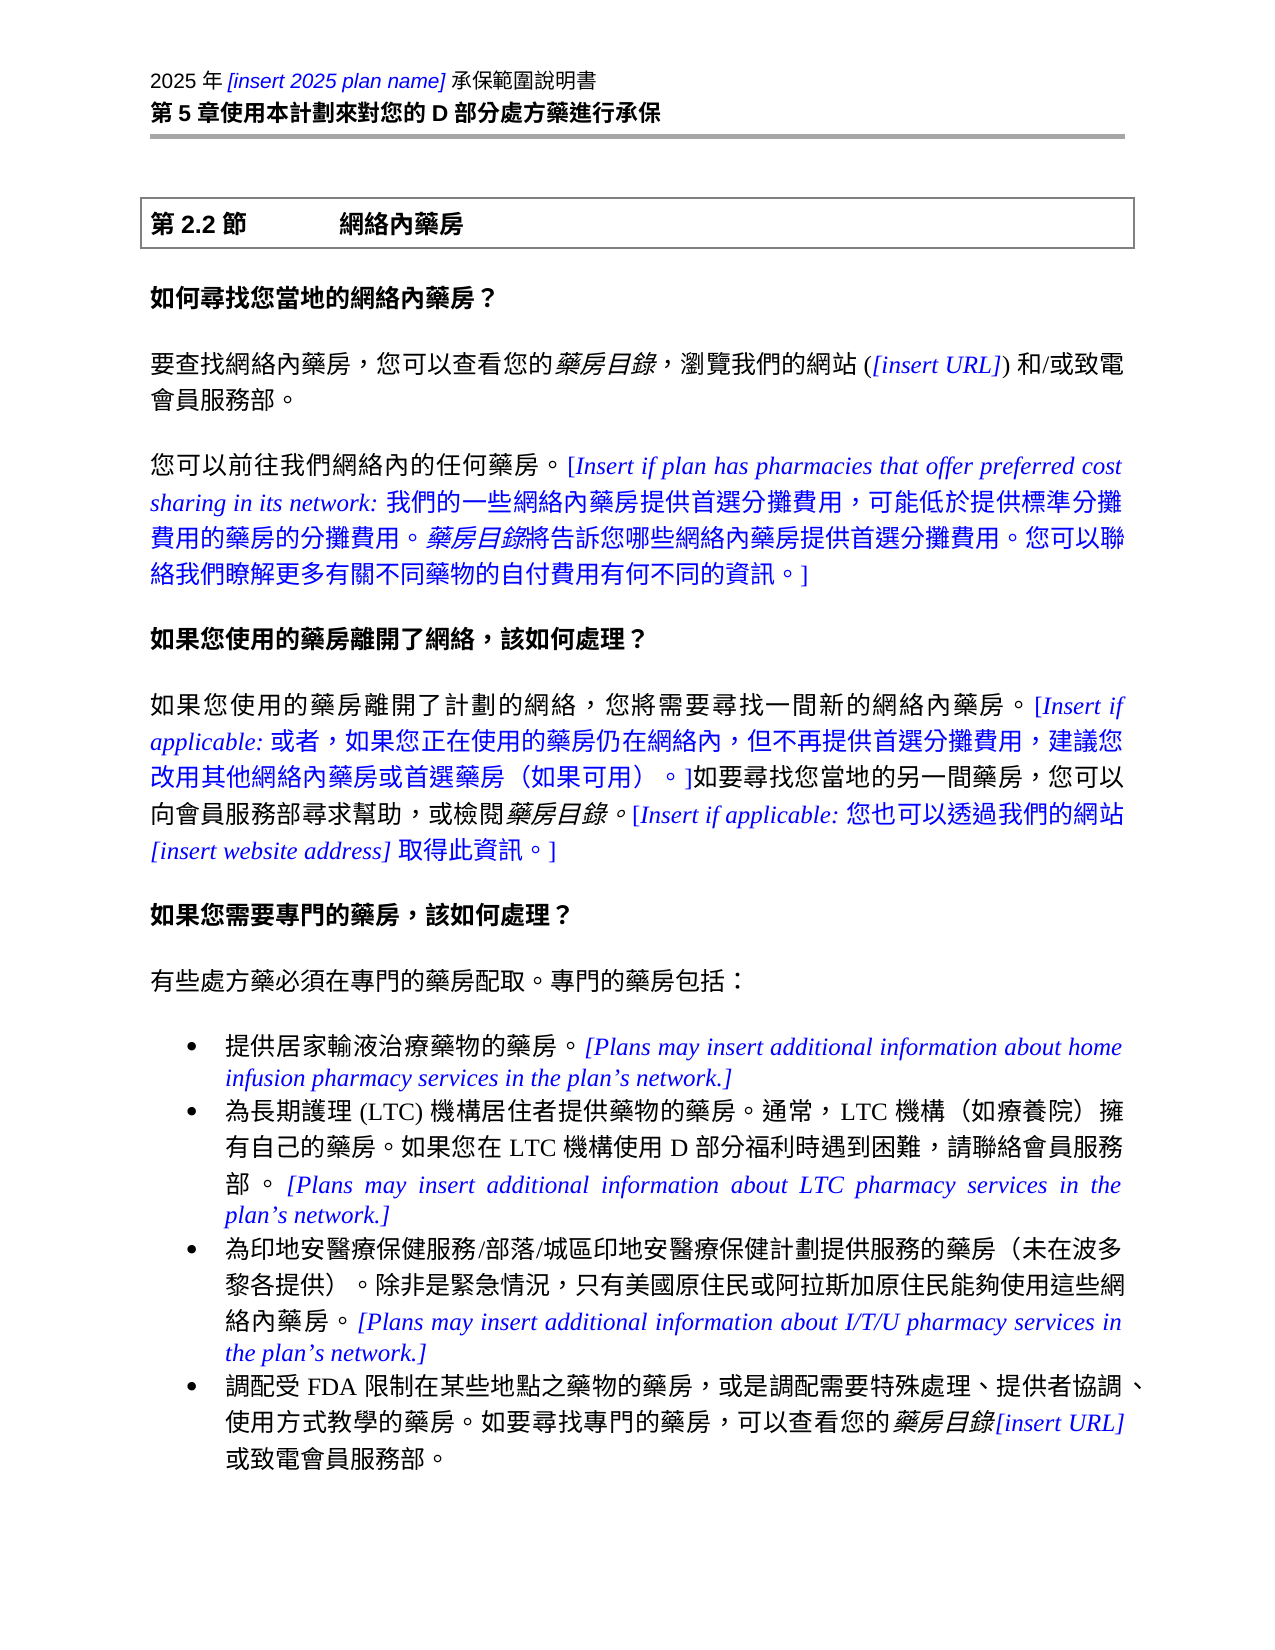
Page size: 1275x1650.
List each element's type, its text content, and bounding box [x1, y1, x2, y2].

subtitle 如何尋找您當地的網絡內藥房？ [150, 279, 1125, 315]
list 提供居家輸液治療藥物的藥房。[Plans may insert additional information about home infusion pharmacy services in the plan’s network.] [187, 1027, 1125, 1092]
text 要查找網絡內藥房，您可以查看您的藥房目錄，瀏覽我們的網站 ([insert URL]) 和/或致電會員服務部。 [150, 344, 1125, 417]
list 為長期護理 (LTC) 機構居住者提供藥物的藥房。通常，LTC 機構（如療養院）擁有自己的藥房。如果您在 LTC 機構使用 D 部分福利時遇到困難，請聯絡會員服務部。[Plans may insert additional information about LTC pharmacy services in the plan’s network.] [187, 1092, 1125, 1229]
list 調配受 FDA 限制在某些地點之藥物的藥房，或是調配需要特殊處理、提供者協調、使用方式教學的藥房。如要尋找專門的藥房，可以查看您的藥房目錄[insert URL]或致電會員服務部。 [187, 1367, 1125, 1475]
subtitle 如果您需要專門的藥房，該如何處理？ [150, 896, 1125, 932]
text 有些處方藥必須在專門的藥房配取。專門的藥房包括： [150, 961, 1125, 997]
subtitle 第 2.2 節 網絡內藥房 [142, 199, 1133, 247]
text 如果您使用的藥房離開了計劃的網絡，您將需要尋找一間新的網絡內藥房。[Insert if applicable: 或者，如果您正在使用的藥房仍在網絡內，但不再提供首選分攤費用，建議您改用其他網絡內藥房或首選藥房（如果可用）。]如要尋找您當地的另一間藥房，您可以向會員服務部尋求幫助，或檢閱藥房目錄。[Insert if applicable: 您也可以透過我們的網站 [insert website address] 取得此資訊。] [150, 685, 1125, 867]
text 您可以前往我們網絡內的任何藥房。[Insert if plan has pharmacies that offer preferred cost sharing in its network: 我們的一些網絡內藥房提供首選分攤費用，可能低於提供標準分攤費用的藥房的分攤費用。藥房目錄將告訴您哪些網絡內藥房提供首選分攤費用。您可以聯絡我們瞭解更多有關不同藥物的自付費用有何不同的資訊。] [150, 446, 1125, 591]
subtitle 如果您使用的藥房離開了網絡，該如何處理？ [150, 620, 1125, 656]
list 為印地安醫療保健服務/部落/城區印地安醫療保健計劃提供服務的藥房（未在波多黎各提供）。除非是緊急情況，只有美國原住民或阿拉斯加原住民能夠使用這些網絡內藥房。[Plans may insert additional information about I/T/U pharmacy services in the plan’s network.] [187, 1229, 1125, 1367]
